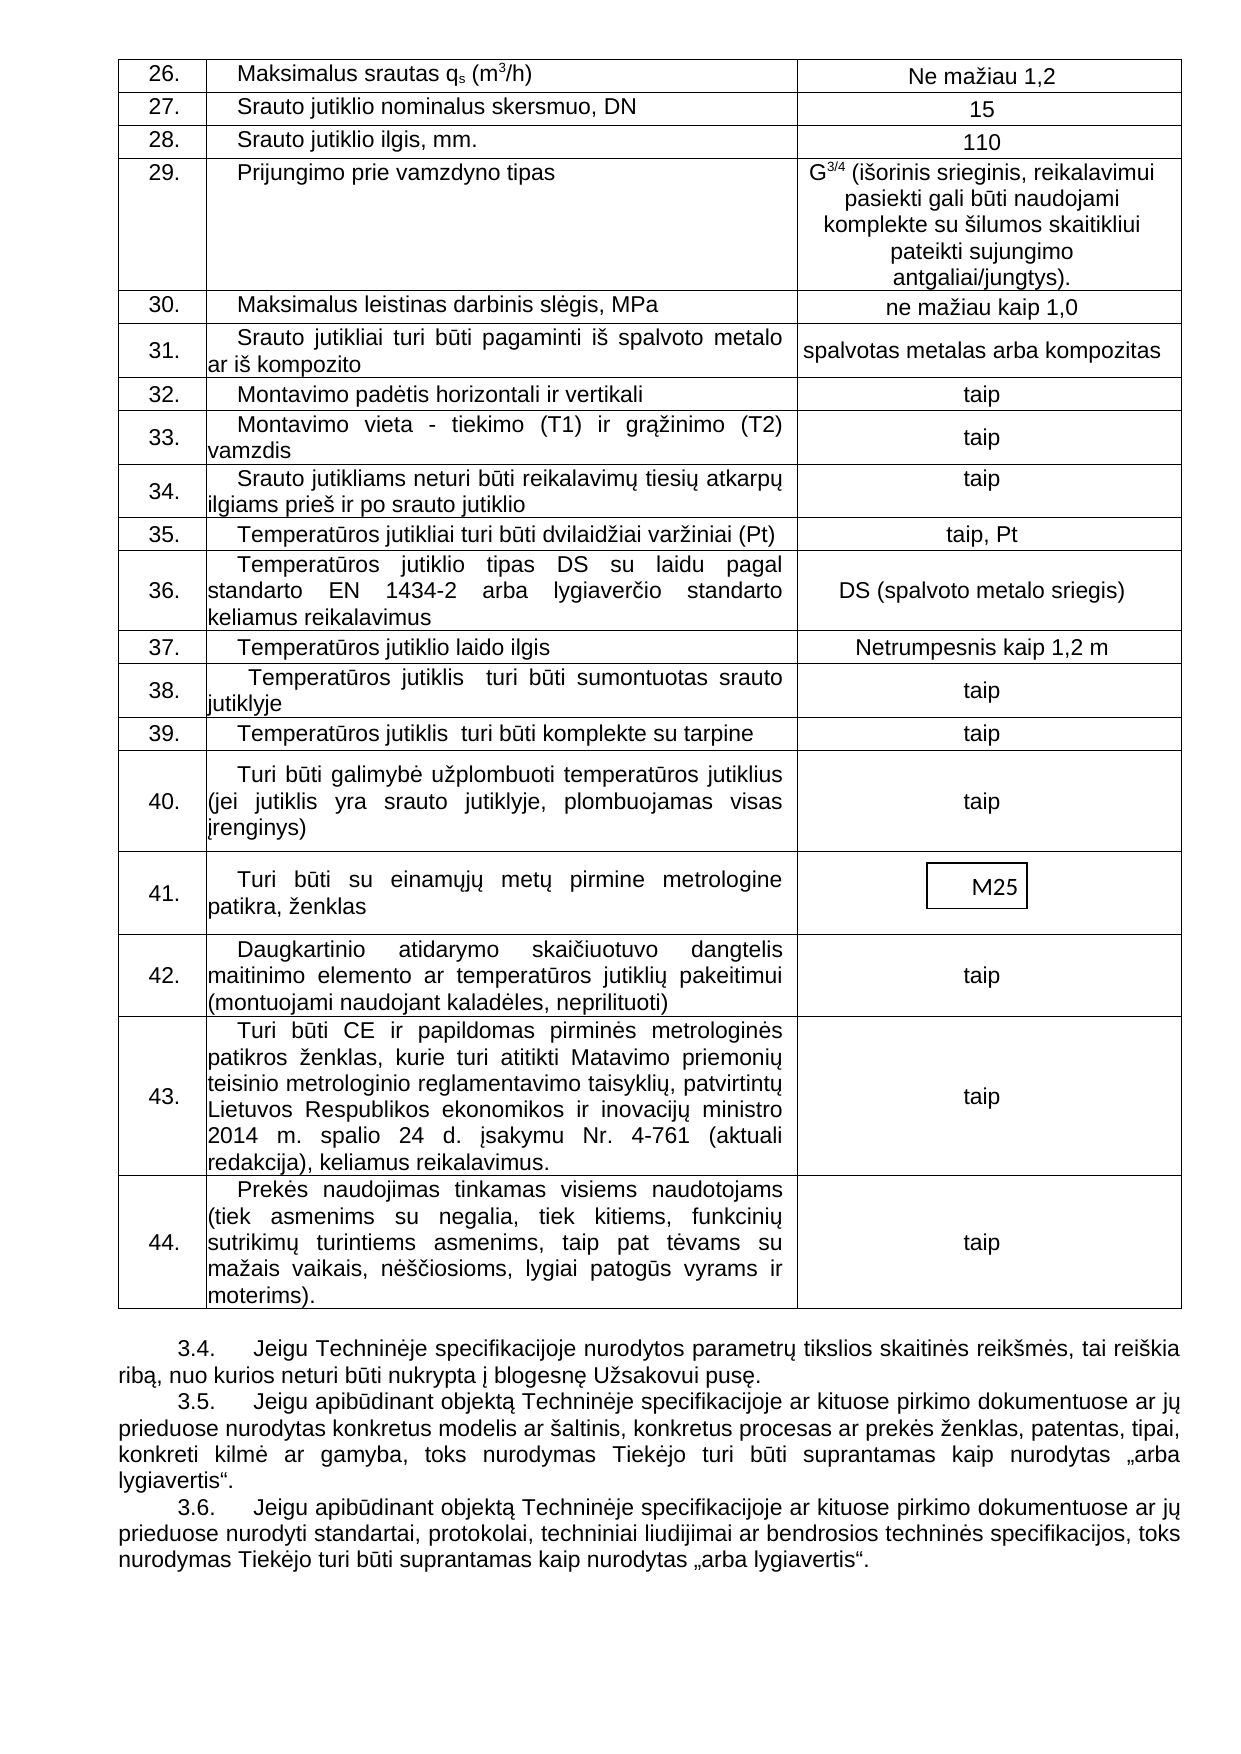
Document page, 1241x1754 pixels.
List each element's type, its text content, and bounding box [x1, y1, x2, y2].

table_cell ne mažiau kaip 1,0 [798, 291, 1181, 323]
table_cell Prijungimo prie vamzdyno tipas [207, 159, 797, 290]
table_cell Daugkartinio atidarymo skaičiuotuvo dangtelis maitinimo elemento ar temperatūros jutiklių pakeitimui (montuojami naudojant kaladėles, neprilituoti) [207, 935, 797, 1016]
table_cell Temperatūros jutiklio tipas DS su laidu pagal standarto EN 1434-2 arba lygiaverčio standarto keliamus reikalavimus [207, 551, 797, 630]
table_cell taip [798, 378, 1181, 410]
table_cell taip [798, 718, 1181, 749]
table_cell [119, 518, 206, 550]
table_cell [119, 1176, 206, 1308]
table_cell taip [798, 751, 1181, 851]
table_cell [119, 126, 206, 157]
table_cell taip [798, 1017, 1181, 1175]
table_cell Srauto jutiklio nominalus skersmuo, DN [207, 93, 797, 125]
table_cell [119, 159, 206, 290]
table_cell [119, 1017, 206, 1175]
table_cell Srauto jutikliai turi būti pagaminti iš spalvoto metalo ar iš kompozito [207, 324, 797, 377]
table_cell [119, 664, 206, 717]
table_cell taip [798, 935, 1181, 1016]
table_cell [119, 852, 206, 933]
table_cell taip [798, 664, 1181, 717]
table_cell Turi būti su einamųjų metų pirmine metrologine patikra, ženklas [207, 852, 797, 933]
table_cell [119, 718, 206, 749]
table_cell Temperatūros jutikliai turi būti dvilaidžiai varžiniai (Pt) [207, 518, 797, 550]
table_cell Turi būti galimybė užplombuoti temperatūros jutiklius (jei jutiklis yra srauto jutiklyje, plombuojamas visas įrenginys) [207, 751, 797, 851]
table_cell Temperatūros jutiklis turi būti sumontuotas srauto jutiklyje [207, 664, 797, 717]
list Jeigu Techninėje specifikacijoje nurodytos parametrų tikslios skaitinės reikšmės, tai reiškia ribą, nuo kurios neturi būti nukrypta į blogesnę Užsakovui pusę. [118, 1335, 1181, 1388]
list Jeigu apibūdinant objektą Techninėje specifikacijoje ar kituose pirkimo dokumentuose ar jų prieduose nurodytas konkretus modelis ar šaltinis, konkretus procesas ar prekės ženklas, patentas, tipai, konkreti kilmė ar gamyba, toks nurodymas Tiekėjo turi būti suprantamas kaip nurodytas „arba lygiavertis“. [118, 1388, 1181, 1493]
table_cell [119, 60, 206, 92]
table_cell Srauto jutikliams neturi būti reikalavimų tiesių atkarpų ilgiams prieš ir po srauto jutiklio [207, 465, 797, 517]
table_cell Maksimalus srautas qs (m3/h) [207, 60, 797, 92]
table_cell taip [798, 411, 1181, 463]
table_cell 110 [798, 126, 1181, 157]
table_cell DS (spalvoto metalo sriegis) [798, 551, 1181, 630]
table_cell 15 [798, 93, 1181, 125]
table_cell taip, Pt [798, 518, 1181, 550]
table_cell [119, 631, 206, 663]
table_cell Prekės naudojimas tinkamas visiems naudotojams (tiek asmenims su negalia, tiek kitiems, funkcinių sutrikimų turintiems asmenims, taip pat tėvams su mažais vaikais, nėščiosioms, lygiai patogūs vyrams ir moterims). [207, 1176, 797, 1308]
table_cell Montavimo padėtis horizontali ir vertikali [207, 378, 797, 410]
table_cell Temperatūros jutiklis turi būti komplekte su tarpine [207, 718, 797, 749]
list Jeigu apibūdinant objektą Techninėje specifikacijoje ar kituose pirkimo dokumentuose ar jų prieduose nurodyti standartai, protokolai, techniniai liudijimai ar bendrosios techninės specifikacijos, toks nurodymas Tiekėjo turi būti suprantamas kaip nurodytas „arba lygiavertis“. [118, 1493, 1181, 1573]
table_cell [119, 93, 206, 125]
table_cell [119, 551, 206, 630]
table_cell Netrumpesnis kaip 1,2 m [798, 631, 1181, 663]
table_cell [119, 378, 206, 410]
table_cell spalvotas metalas arba kompozitas [798, 324, 1181, 377]
table_cell [119, 465, 206, 517]
table_cell Ne mažiau 1,2 [798, 60, 1181, 92]
table_cell [119, 935, 206, 1016]
table_cell Montavimo vieta - tiekimo (T1) ir grąžinimo (T2) vamzdis [207, 411, 797, 463]
table_cell Maksimalus leistinas darbinis slėgis, MPa [207, 291, 797, 323]
table_cell G3/4 (išorinis srieginis, reikalavimui pasiekti gali būti naudojami komplekte su šilumos skaitikliui pateikti sujungimo antgaliai/jungtys). [798, 159, 1181, 290]
table_cell [798, 852, 1181, 933]
table_cell [119, 324, 206, 377]
table_cell Temperatūros jutiklio laido ilgis [207, 631, 797, 663]
table_cell taip [798, 1176, 1181, 1308]
table_cell Srauto jutiklio ilgis, mm. [207, 126, 797, 157]
table_cell Turi būti CE ir papildomas pirminės metrologinės patikros ženklas, kurie turi atitikti Matavimo priemonių teisinio metrologinio reglamentavimo taisyklių, patvirtintų Lietuvos Respublikos ekonomikos ir inovacijų ministro 2014 m. spalio 24 d. įsakymu Nr. 4-761 (aktuali redakcija), keliamus reikalavimus. [207, 1017, 797, 1175]
table_cell [119, 411, 206, 463]
table_cell [119, 751, 206, 851]
table_cell [119, 291, 206, 323]
table_cell taip [798, 465, 1181, 517]
